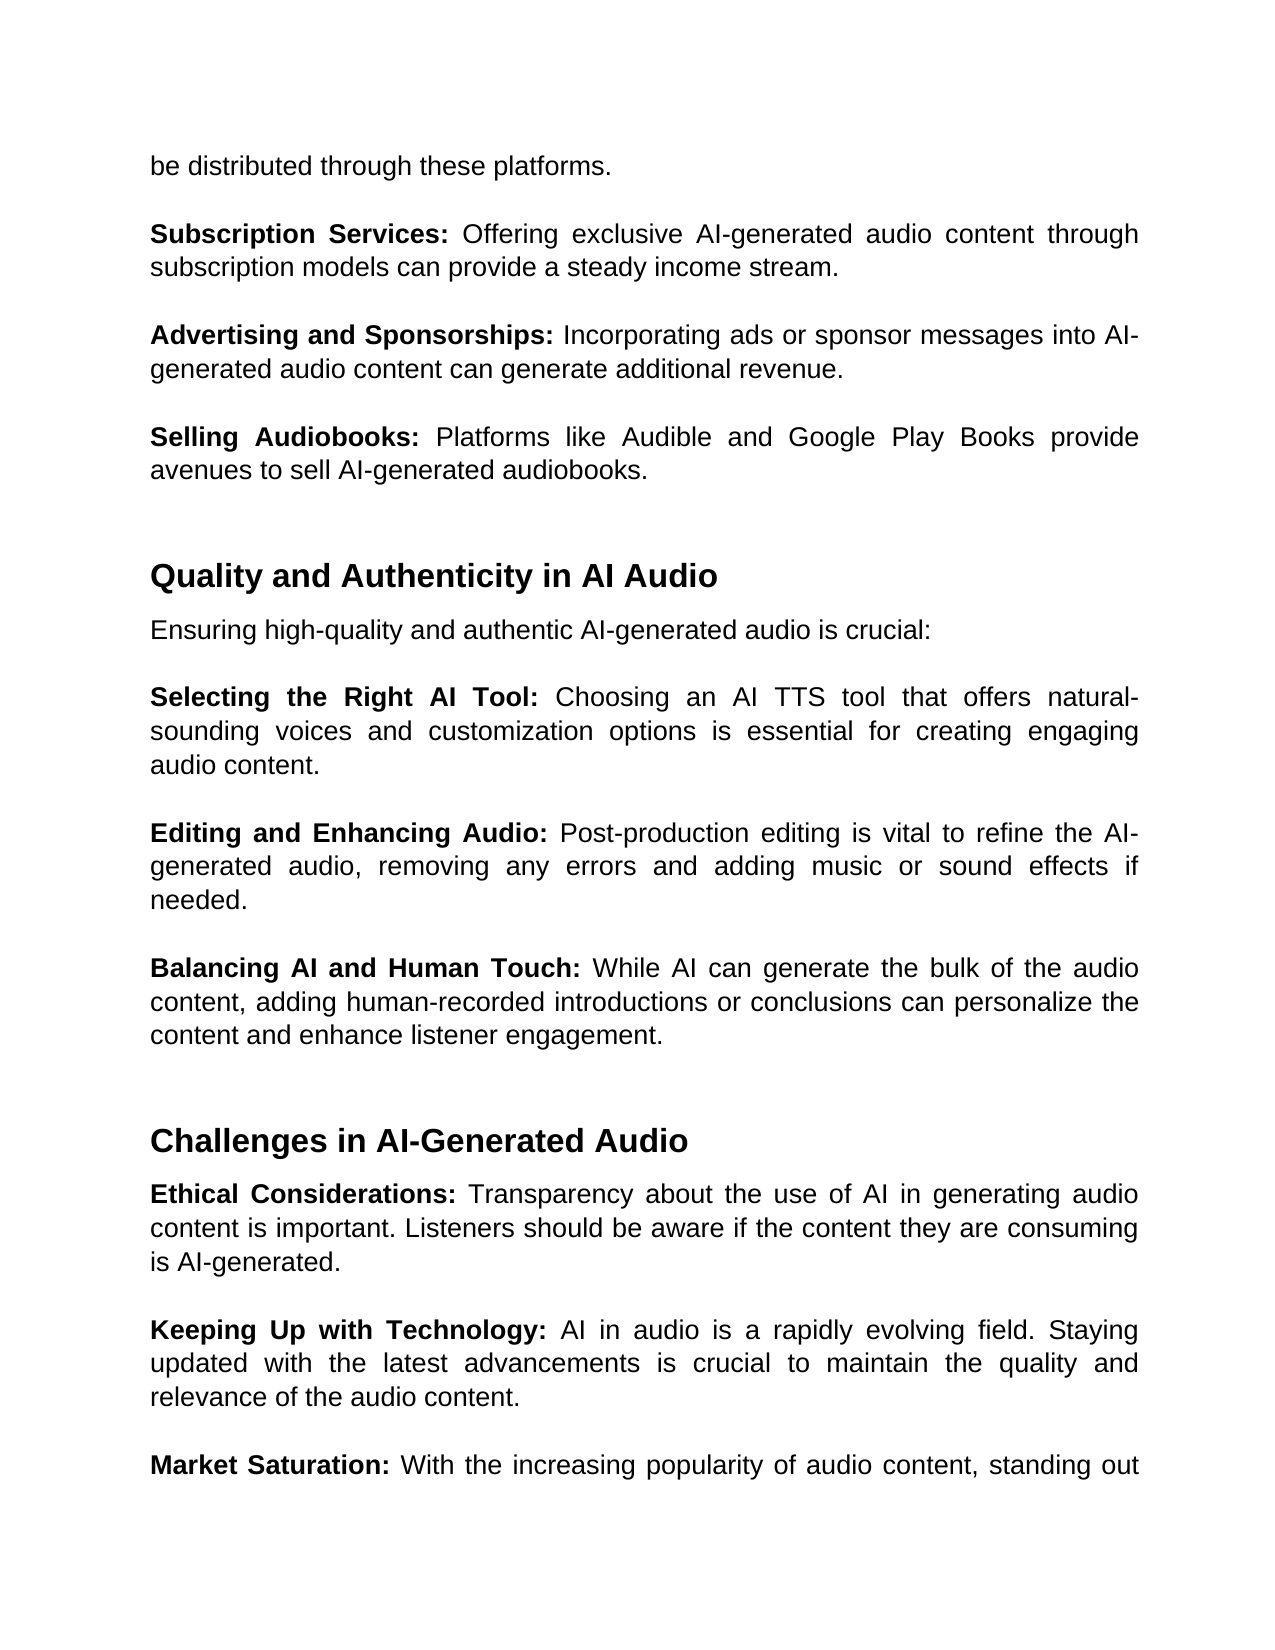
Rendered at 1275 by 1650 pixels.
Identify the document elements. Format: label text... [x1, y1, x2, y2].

subtitle Challenges in AI-Generated Audio [150, 1121, 1140, 1159]
text Selecting the Right AI Tool: Choosing an AI TTS tool that offers natural-sounding voices and customization options is essential for creating engaging audio content. [150, 681, 1140, 780]
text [150, 1449, 1140, 1480]
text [150, 150, 1140, 181]
text Selling Audiobooks: Platforms like Audible and Google Play Books provide avenues to sell AI-generated audiobooks. [150, 421, 1140, 486]
text Advertising and Sponsorships: Incorporating ads or sponsor messages into AI-generated audio content can generate additional revenue. [150, 319, 1140, 384]
subtitle Quality and Authenticity in AI Audio [150, 556, 1140, 594]
text Balancing AI and Human Touch: While AI can generate the bulk of the audio content, adding human-recorded introductions or conclusions can personalize the content and enhance listener engagement. [150, 952, 1140, 1051]
text Ensuring high-quality and authentic AI-generated audio is crucial: [150, 614, 1140, 645]
text Subscription Services: Offering exclusive AI-generated audio content through subscription models can provide a steady income stream. [150, 218, 1140, 283]
text Keeping Up with Technology: AI in audio is a rapidly evolving field. Staying updated with the latest advancements is crucial to maintain the quality and relevance of the audio content. [150, 1314, 1140, 1412]
text Ethical Considerations: Transparency about the use of AI in generating audio content is important. Listeners should be aware if the content they are consuming is AI-generated. [150, 1178, 1140, 1277]
text Editing and Enhancing Audio: Post-production editing is vital to refine the AI-generated audio, removing any errors and adding music or sound effects if needed. [150, 817, 1140, 915]
